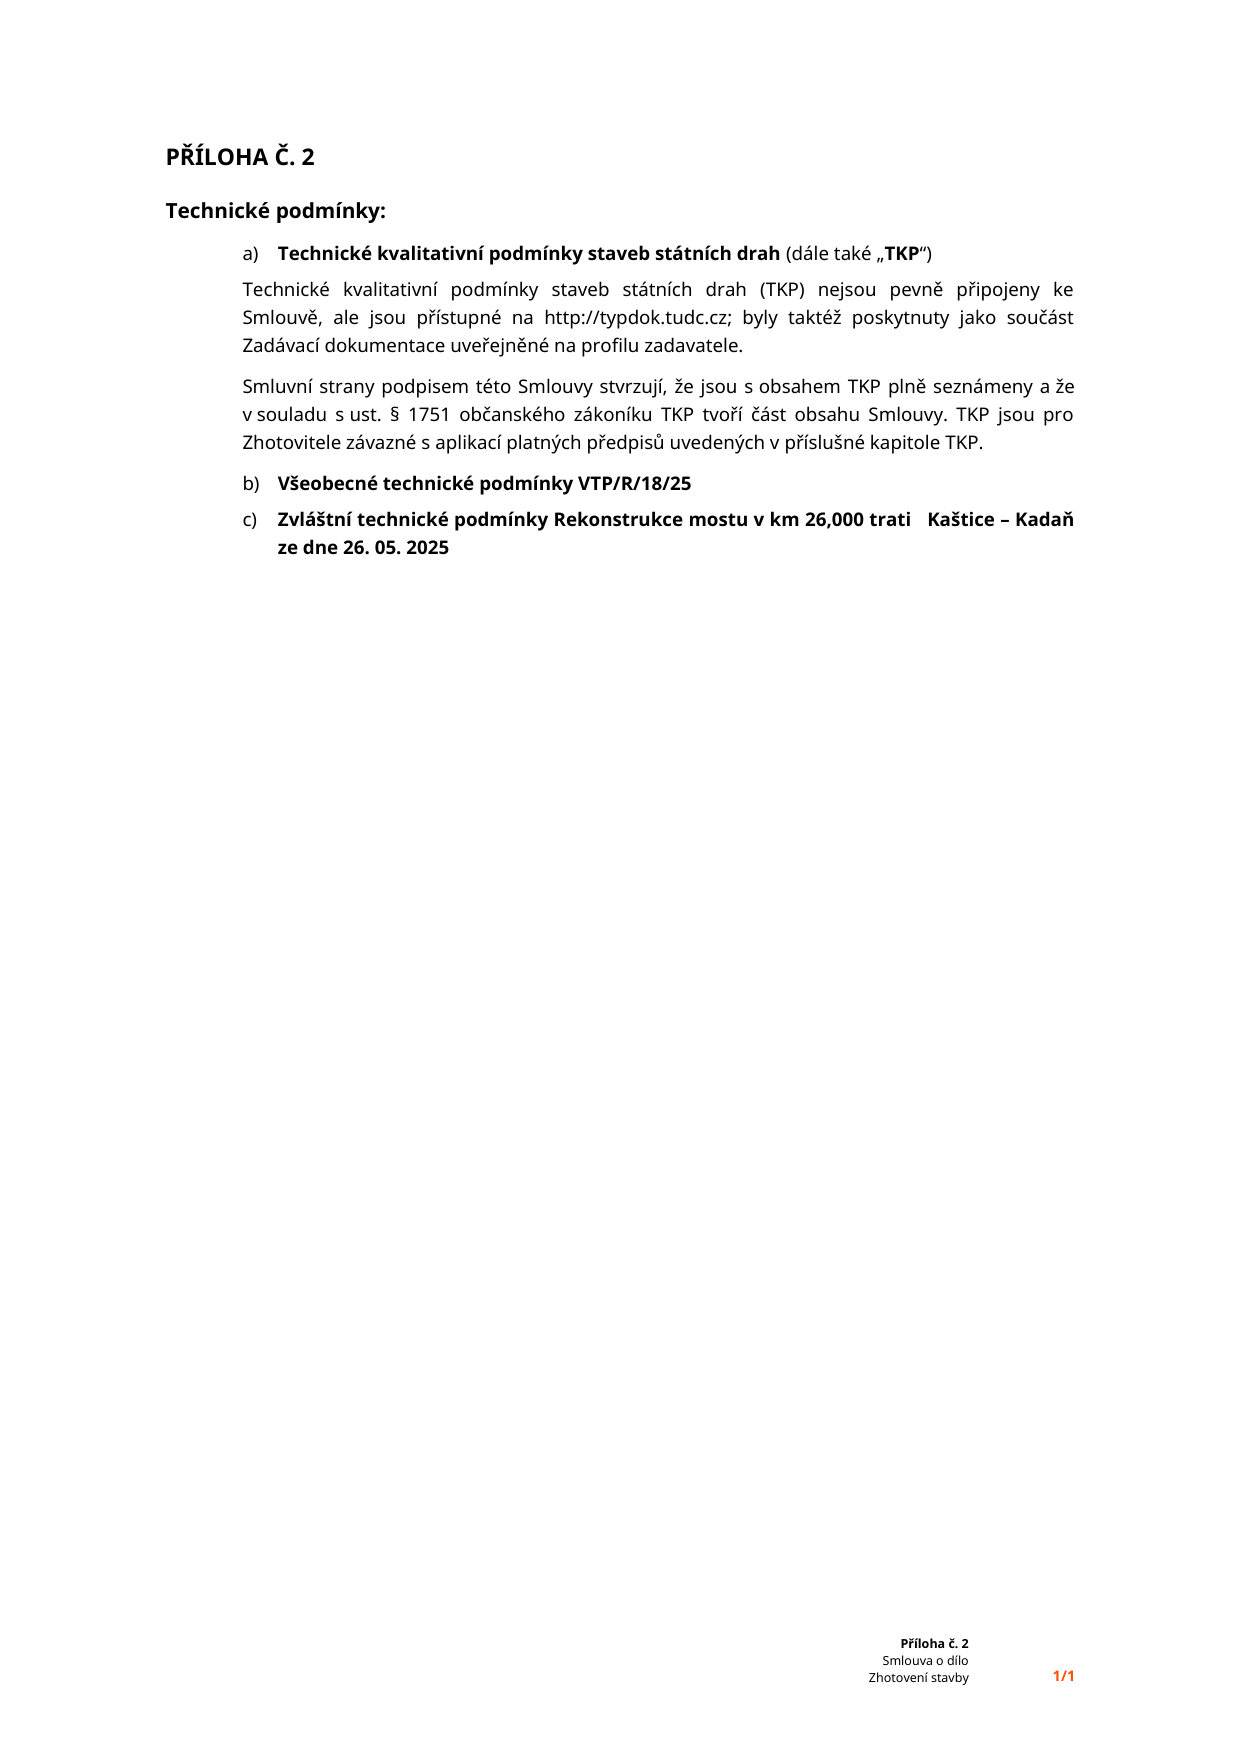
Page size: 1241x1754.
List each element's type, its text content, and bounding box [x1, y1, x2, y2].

list Zvláštní technické podmínky Rekonstrukce mostu v km 26,000 trati Kaštice – Kadaň ze dne 26. 05. 2025 [242, 506, 1075, 560]
list Všeobecné technické podmínky VTP/R/18/25 [242, 470, 1075, 495]
list Technické kvalitativní podmínky staveb státních drah (dále také „TKP“) [242, 240, 1075, 266]
text Smluvní strany podpisem této Smlouvy stvrzují, že jsou s obsahem TKP plně seznámeny a že v souladu s ust. § 1751 občanského zákoníku TKP tvoří část obsahu Smlouvy. TKP jsou pro Zhotovitele závazné s aplikací platných předpisů uvedených v příslušné kapitole TKP. [242, 373, 1075, 455]
text Příloha č. 2 [165, 141, 1075, 173]
text Technické podmínky: [165, 197, 1075, 225]
text Technické kvalitativní podmínky staveb státních drah (TKP) nejsou pevně připojeny ke Smlouvě, ale jsou přístupné na http://typdok.tudc.cz; byly taktéž poskytnuty jako součást Zadávací dokumentace uveřejněné na profilu zadavatele. [242, 277, 1075, 358]
